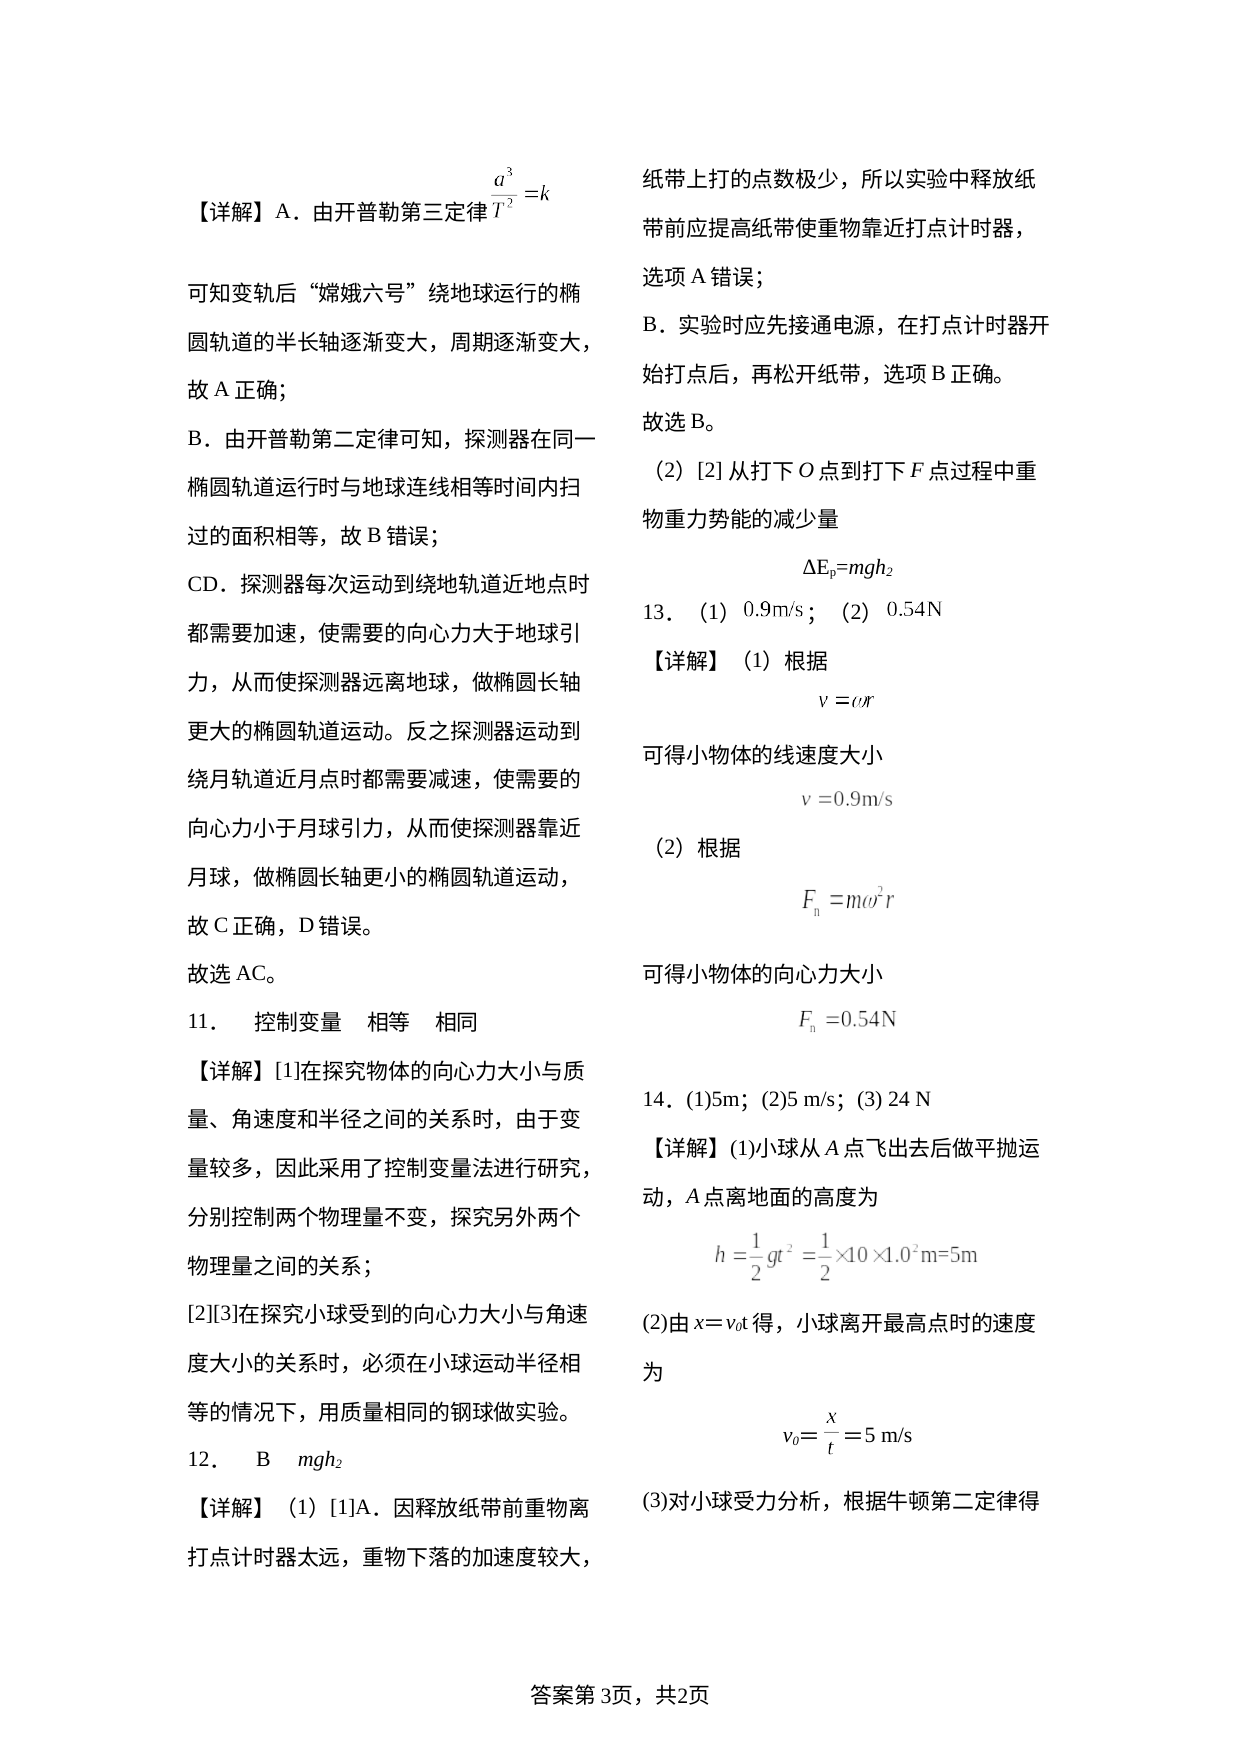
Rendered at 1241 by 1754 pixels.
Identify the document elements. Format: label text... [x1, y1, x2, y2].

text 【详解】[1]在探究物体的向心力大小与质量、角速度和半径之间的关系时，由于变量较多，因此采用了控制变量法进行研究，分别控制两个物理量不变，探究另外两个物理量之间的关系； [187, 1053, 598, 1281]
text 可得小物体的向心力大小 [642, 957, 1053, 989]
text 【详解】（1）[1]A．因释放纸带前重物离打点计时器太远，重物下落的加速度较大，纸带上打的点数极少，所以实验中释放纸带前应提高纸带使重物靠近打点计时器，选项A错误； [642, 162, 1053, 292]
text 【详解】(1)小球从A点飞出去后做平抛运动，A点离地面的高度为 [642, 1131, 1053, 1212]
text (3)对小球受力分析，根据牛顿第二定律得 [642, 1483, 1053, 1516]
text [2][3]在探究小球受到的向心力大小与角速度大小的关系时，必须在小球运动半径相等的情况下，用质量相同的钢球做实验。 [187, 1297, 598, 1427]
text v0＝＝5 m/s [642, 1403, 1053, 1468]
text ∆Ep=mgh2 [642, 550, 1053, 583]
text 【详解】（1）根据 [642, 644, 1053, 676]
text 【详解】（1）[1]A．因释放纸带前重物离打点计时器太远，重物下落的加速度较大，纸带上打的点数极少，所以实验中释放纸带前应提高纸带使重物靠近打点计时器，选项A错误； [187, 1491, 598, 1572]
text （2）根据 [642, 831, 1053, 863]
text 12． B mgh2 [187, 1442, 598, 1475]
text B．由开普勒第二定律可知，探测器在同一椭圆轨道运行时与地球连线相等时间内扫过的面积相等，故B错误； [187, 421, 598, 551]
text 故选B。 [642, 405, 1053, 437]
text B．实验时应先接通电源，在打点计时器开始打点后，再松开纸带，选项B正确。 [642, 308, 1053, 389]
text 14．(1)5m；(2)5 m/s；(3) 24 N [642, 1082, 1053, 1115]
text 【详解】A．由开普勒第三定律 [187, 162, 598, 259]
text CD．探测器每次运动到绕地轨道近地点时都需要加速，使需要的向心力大于地球引力，从而使探测器远离地球，做椭圆长轴更大的椭圆轨道运动。反之探测器运动到绕月轨道近月点时都需要减速，使需要的向心力小于月球引力，从而使探测器靠近月球，做椭圆长轴更小的椭圆轨道运动，故C正确，D错误。 [187, 567, 598, 941]
text 故选AC。 [187, 957, 598, 989]
text 可得小物体的线速度大小 [642, 737, 1053, 770]
text （2）[2] 从打下O点到打下F点过程中重物重力势能的减少量 [642, 453, 1053, 534]
text 可知变轨后“嫦娥六号”绕地球运行的椭圆轨道的半长轴逐渐变大，周期逐渐变大，故A正确； [187, 275, 598, 405]
text 13．（1）；（2） [642, 595, 1053, 628]
text 11． 控制变量 相等 相同 [187, 1005, 598, 1037]
text (2)由x＝v0t得，小球离开最高点时的速度为 [642, 1306, 1053, 1387]
